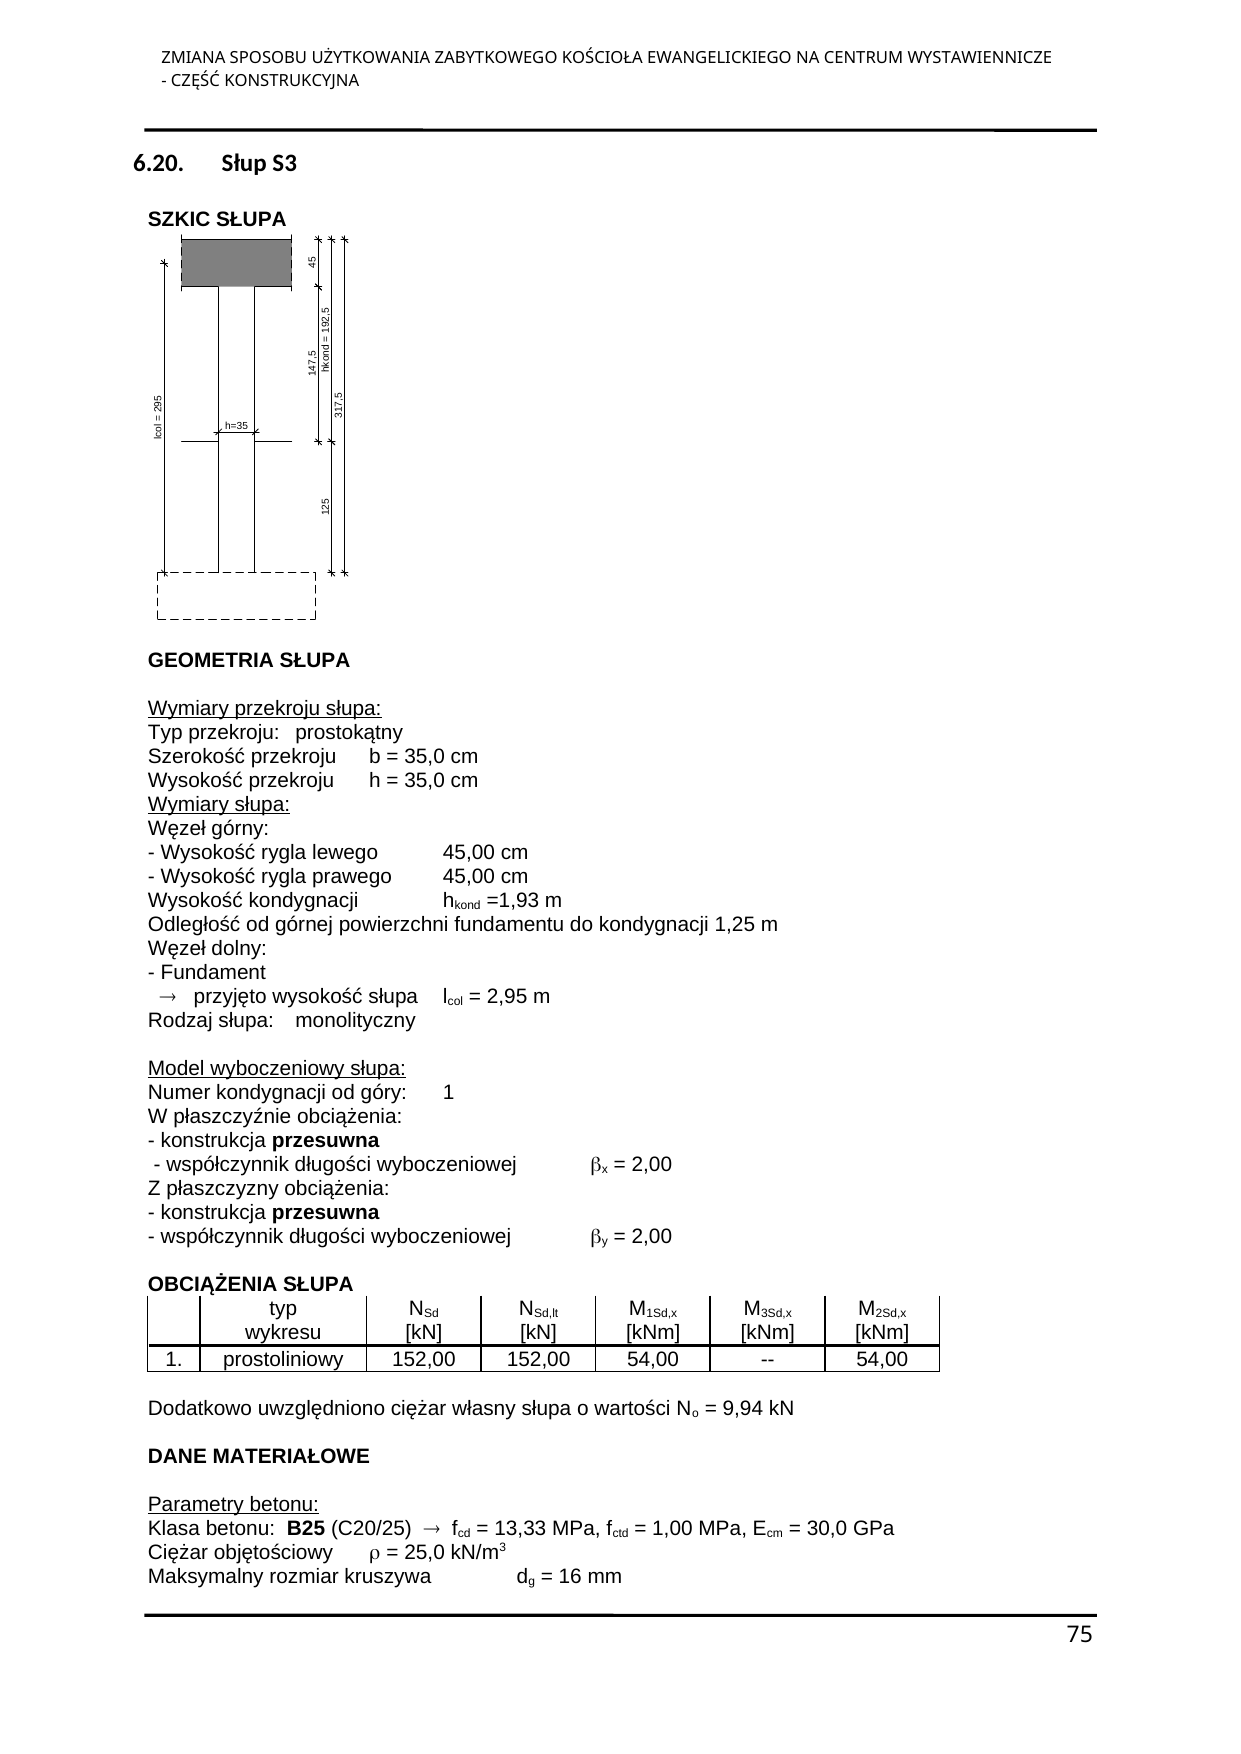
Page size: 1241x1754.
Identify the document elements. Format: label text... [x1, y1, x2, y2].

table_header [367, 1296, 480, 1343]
text Rodzaj słupa: monolityczny [148, 1008, 1093, 1032]
text Wymiary słupa: [148, 792, 1093, 816]
text Węzeł górny: [148, 816, 1093, 840]
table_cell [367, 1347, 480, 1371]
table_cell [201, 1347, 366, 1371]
text Ciężar objętościowy  = 25,0 kN/m3 [148, 1540, 1093, 1564]
text Z płaszczyzny obciążenia: [148, 1176, 1093, 1199]
text Wysokość kondygnacji hkond =1,93 m [148, 888, 1093, 912]
text - Wysokość rygla lewego 45,00 cm [148, 840, 1093, 864]
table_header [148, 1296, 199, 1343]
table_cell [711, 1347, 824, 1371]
text - Wysokość rygla prawego 45,00 cm [148, 864, 1093, 888]
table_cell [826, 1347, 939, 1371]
text Wymiary przekroju słupa: [148, 696, 1093, 720]
text Numer kondygnacji od góry: 1 [148, 1080, 1093, 1104]
text Szerokość przekroju b = 35,0 cm [148, 744, 1093, 768]
text GEOMETRIA SŁUPA [148, 648, 1093, 672]
text DANE MATERIAŁOWE [148, 1444, 1093, 1468]
text Model wyboczeniowy słupa: [148, 1056, 1093, 1080]
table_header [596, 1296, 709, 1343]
text Węzeł dolny: [148, 936, 1093, 960]
text OBCIĄŻENIA SŁUPA [148, 1272, 1093, 1296]
text  przyjęto wysokość słupa lcol = 2,95 m [148, 984, 1093, 1008]
text Parametry betonu: [148, 1492, 1093, 1516]
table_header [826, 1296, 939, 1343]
text Odległość od górnej powierzchni fundamentu do kondygnacji 1,25 m [148, 912, 1093, 936]
text Dodatkowo uwzględniono ciężar własny słupa o wartości No = 9,94 kN [148, 1396, 1093, 1420]
text - konstrukcja przesuwna [148, 1128, 1093, 1152]
text Klasa betonu: B25 (C20/25)  fcd = 13,33 MPa, fctd = 1,00 MPa, Ecm = 30,0 GPa [148, 1516, 1093, 1540]
text - współczynnik długości wyboczeniowej y = 2,00 [148, 1223, 1093, 1248]
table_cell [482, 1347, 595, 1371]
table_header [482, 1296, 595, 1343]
text - konstrukcja przesuwna [148, 1199, 1093, 1223]
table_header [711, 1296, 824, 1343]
subtitle Słup S3 [133, 148, 1093, 178]
text Typ przekroju: prostokątny [148, 720, 1093, 744]
text Maksymalny rozmiar kruszywa dg = 16 mm [148, 1564, 1093, 1588]
text - Fundament [148, 960, 1093, 984]
text SZKIC SŁUPA [148, 207, 1093, 231]
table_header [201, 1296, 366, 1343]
text W płaszczyźnie obciążenia: [148, 1104, 1093, 1128]
text Wysokość przekroju h = 35,0 cm [148, 768, 1093, 792]
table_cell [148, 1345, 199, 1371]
text - współczynnik długości wyboczeniowej x = 2,00 [148, 1152, 1093, 1176]
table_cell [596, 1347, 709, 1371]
